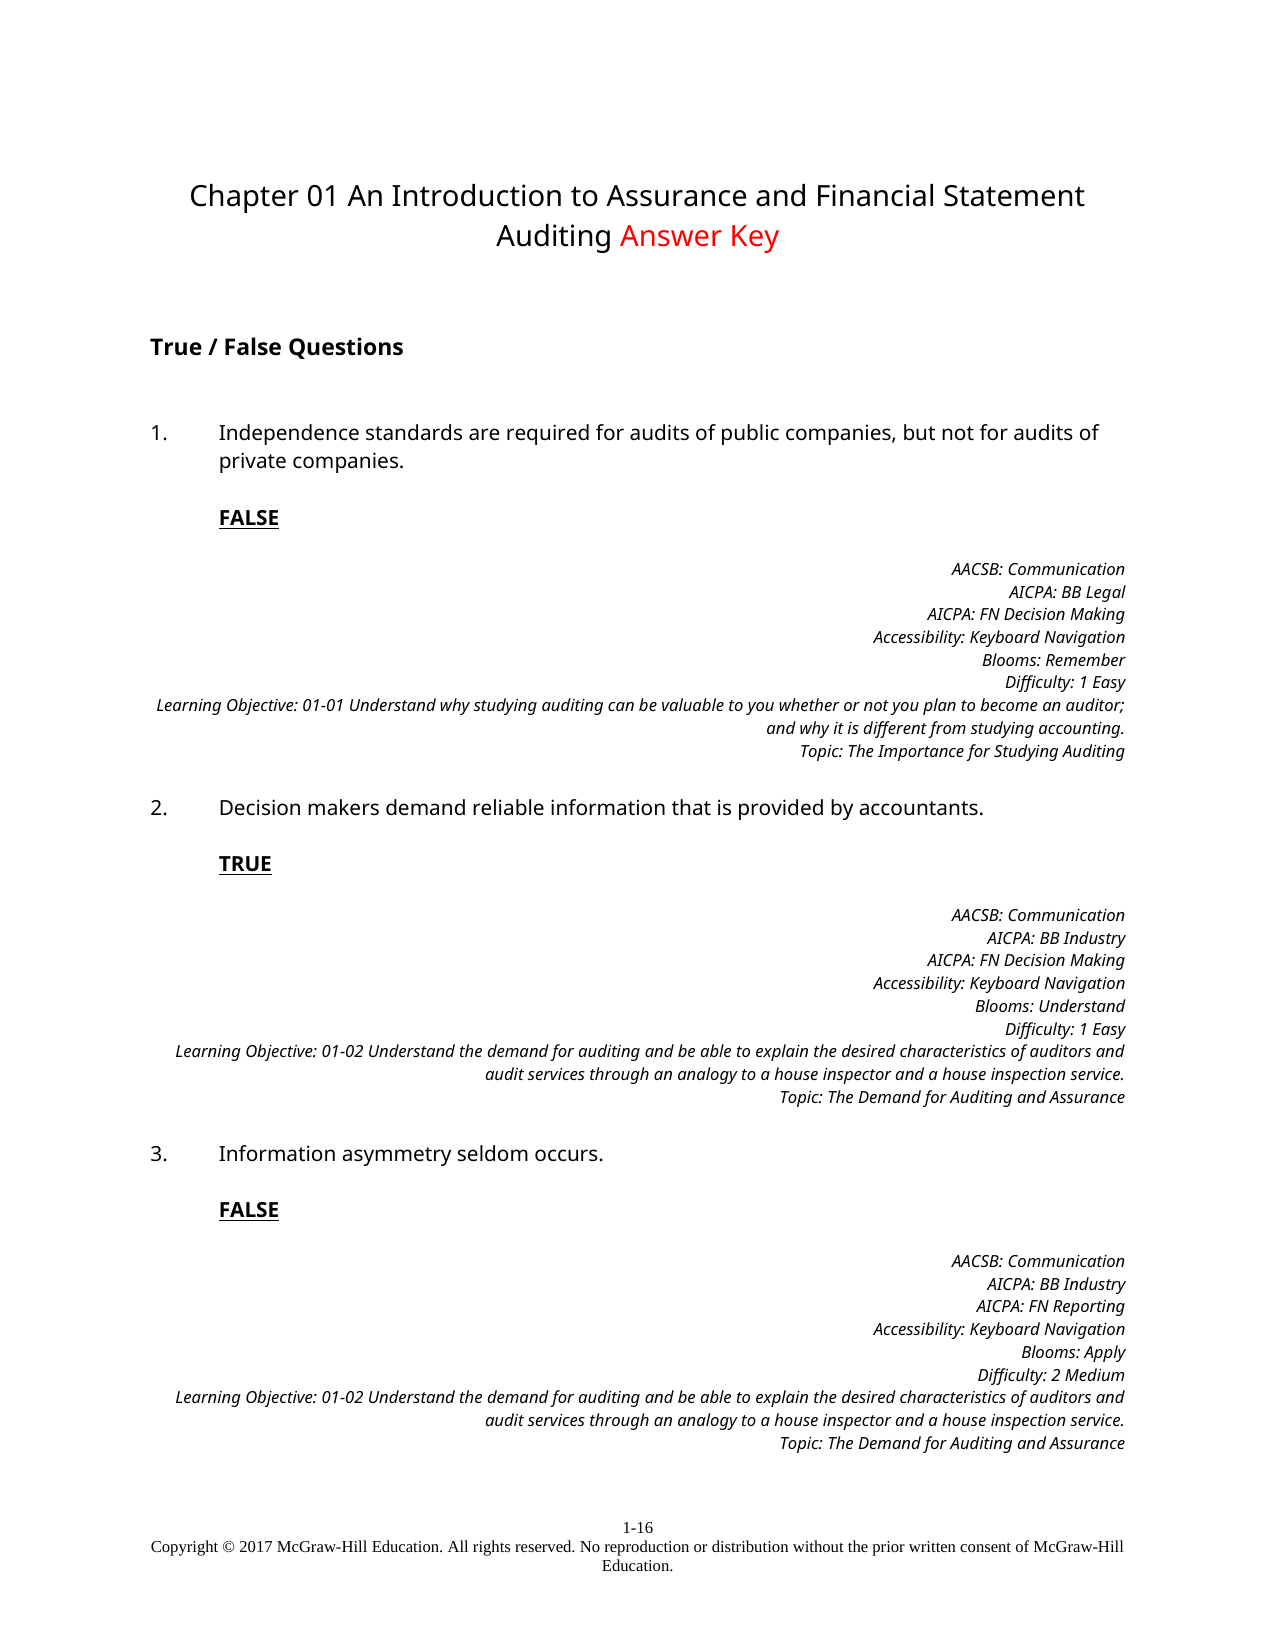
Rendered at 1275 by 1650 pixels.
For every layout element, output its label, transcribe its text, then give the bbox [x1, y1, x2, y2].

table_header 1. [150, 418, 218, 532]
table_header 3. [150, 1139, 218, 1224]
table_header Information asymmetry seldom occurs. FALSE [219, 1139, 1125, 1224]
table_header Decision makers demand reliable information that is provided by accountants. TRUE [219, 793, 1125, 878]
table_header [150, 1250, 1125, 1482]
table_header AACSB: Communication AICPA: BB Industry AICPA: FN Decision Making Accessibility: Keyboard Navigation Blooms: Understand Difficulty: 1 Easy Learning Objective: 01-02 Understand the demand for auditing and be able to explain the desired characteristics of auditors and audit services through an analogy to a house inspector and a house inspection service. Topic: The Demand for Auditing and Assurance [150, 904, 1125, 1136]
table_header Independence standards are required for audits of public companies, but not for audits of private companies. FALSE [219, 418, 1125, 532]
text Chapter 01 An Introduction to Assurance and Financial Statement Auditing Answer Key [150, 150, 1125, 280]
table_header 2. [150, 793, 218, 878]
text True / False Questions [150, 305, 1125, 393]
table_header AACSB: Communication AICPA: BB Legal AICPA: FN Decision Making Accessibility: Keyboard Navigation Blooms: Remember Difficulty: 1 Easy Learning Objective: 01-01 Understand why studying auditing can be valuable to you whether or not you plan to become an auditor; and why it is different from studying accounting. Topic: The Importance for Studying Auditing [150, 558, 1125, 790]
